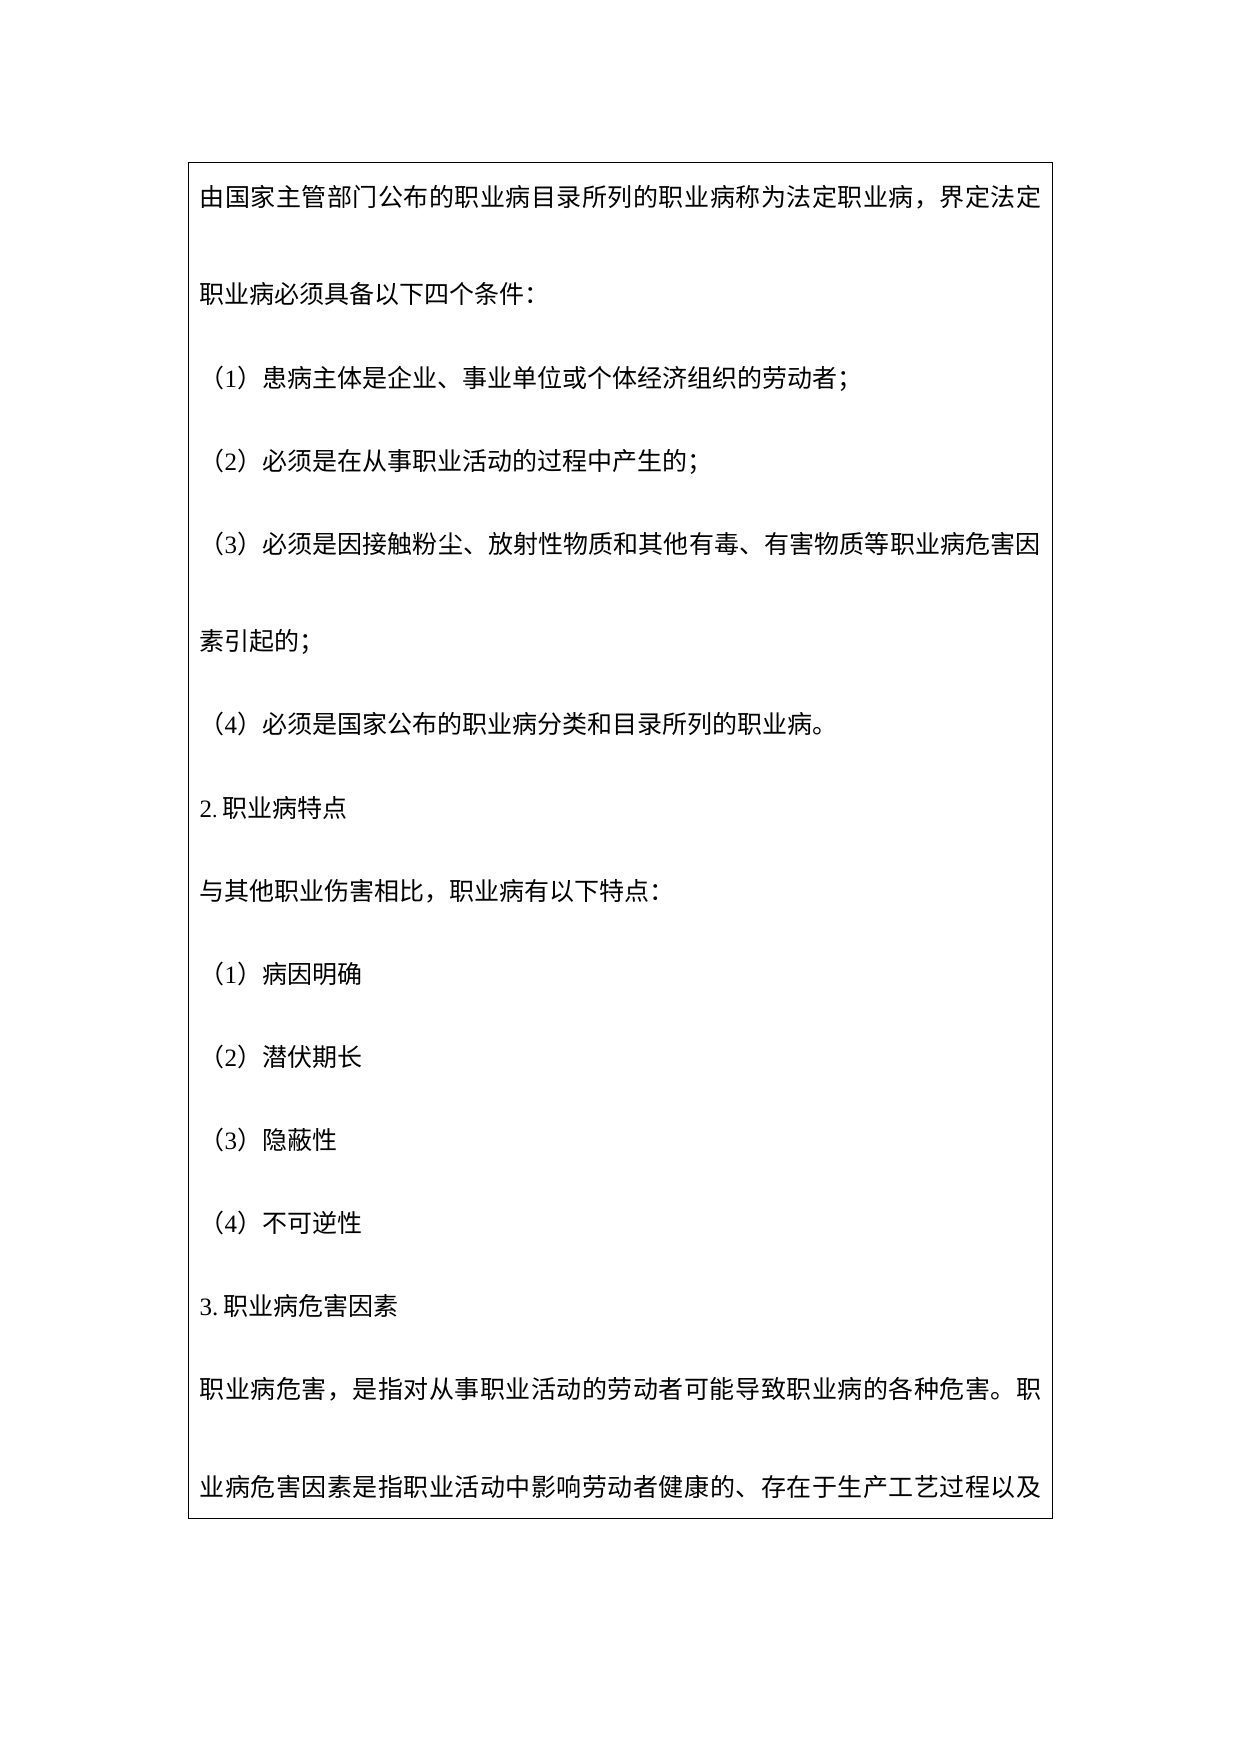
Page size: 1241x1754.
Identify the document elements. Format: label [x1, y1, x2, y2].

table_cell [189, 163, 1052, 1518]
